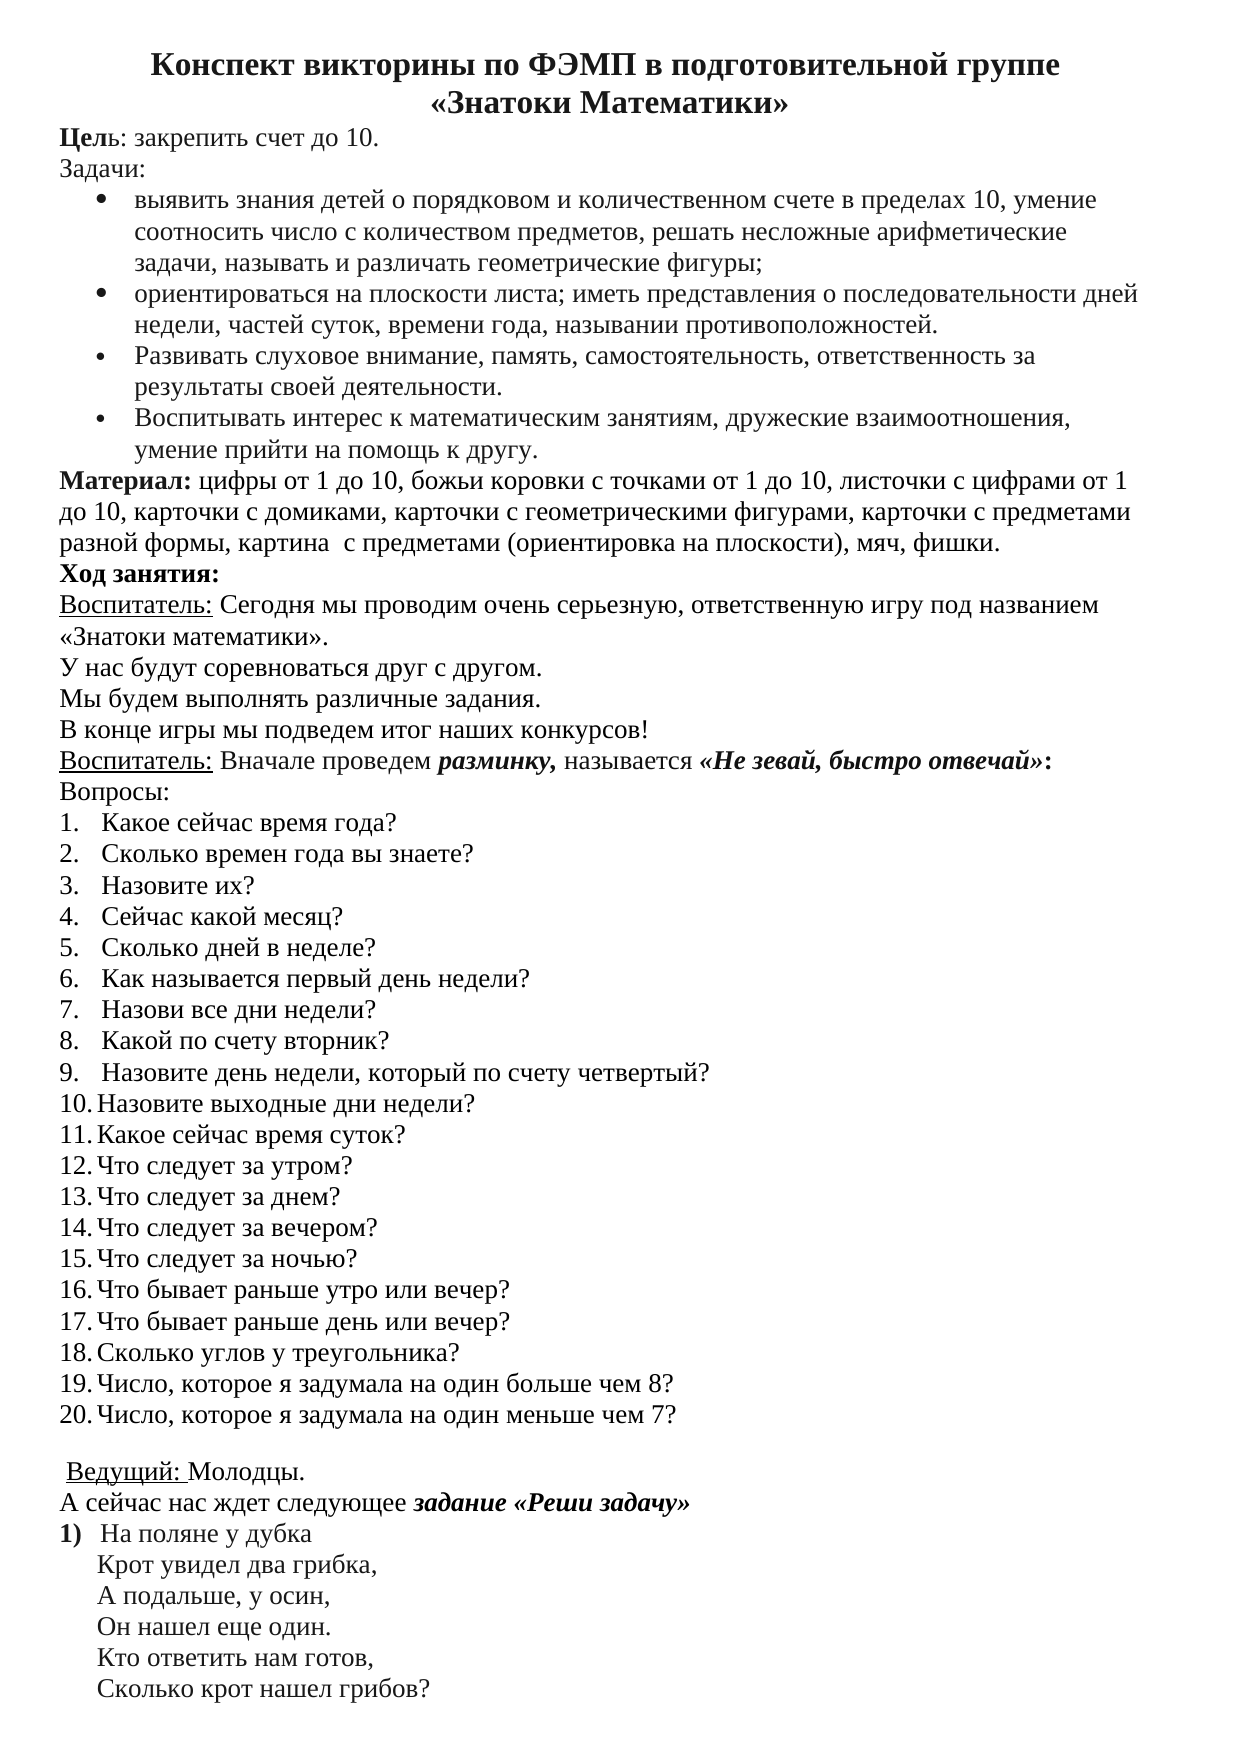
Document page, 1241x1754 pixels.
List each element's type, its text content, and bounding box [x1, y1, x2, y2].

text 1) На поляне у дубка [59, 1517, 1152, 1548]
text Крот увидел два грибка, [59, 1548, 1152, 1579]
text Вопросы: [59, 775, 1152, 806]
text 11. Какое сейчас время суток? [59, 1118, 1152, 1149]
text 3. Назовите их? [59, 869, 1152, 900]
text 2. Сколько времен года вы знаете? [59, 838, 1152, 869]
text 14. Что следует за вечером? [59, 1211, 1152, 1242]
text Он нашел еще один. [59, 1610, 1152, 1641]
text 16. Что бывает раньше утро или вечер? [59, 1274, 1152, 1305]
text У нас будут соревноваться друг с другом. [59, 651, 1152, 682]
text 8. Какой по счету вторник? [59, 1024, 1152, 1056]
text Цель: закрепить счет до 10. [59, 121, 1152, 152]
text Задачи: [59, 152, 1152, 183]
text 7. Назови все дни недели? [59, 993, 1152, 1024]
list ориентироваться на плоскости листа; иметь представления о последовательности дней недели, частей суток, времени года, назывании противоположностей. [97, 277, 1152, 339]
text В конце игры мы подведем итог наших конкурсов! [59, 713, 1152, 744]
text 13. Что следует за днем? [59, 1180, 1152, 1211]
text А сейчас нас ждет следующее задание «Реши задачу» [59, 1486, 1152, 1517]
text 6. Как называется первый день недели? [59, 962, 1152, 993]
text А подальше, у осин, [59, 1579, 1152, 1610]
list Воспитывать интерес к математическим занятиям, дружеские взаимоотношения, умение прийти на помощь к другу. [97, 402, 1152, 464]
text 9. Назовите день недели, который по счету четвертый? [59, 1056, 1152, 1087]
text «Знатоки Математики» [59, 83, 1152, 121]
text Ведущий: Молодцы. [59, 1454, 1152, 1486]
text 5. Сколько дней в неделе? [59, 931, 1152, 962]
text Мы будем выполнять различные задания. [59, 682, 1152, 713]
text Кто ответить нам готов, [59, 1641, 1152, 1673]
text Воспитатель: Сегодня мы проводим очень серьезную, ответственную игру под названием «Знатоки математики». [59, 588, 1152, 651]
list Развивать слуховое внимание, память, самостоятельность, ответственность за результаты своей деятельности. [97, 339, 1152, 402]
text Ход занятия: [59, 557, 1152, 588]
text Воспитатель: Вначале проведем разминку, называется «Не зевай, быстро отвечай»: [59, 744, 1152, 775]
text 19. Число, которое я задумала на один больше чем 8? [59, 1367, 1152, 1398]
text 18. Сколько углов у треугольника? [59, 1336, 1152, 1367]
text 15. Что следует за ночью? [59, 1242, 1152, 1274]
list выявить знания детей о порядковом и количественном счете в пределах 10, умение соотносить число с количеством предметов, решать несложные арифметические задачи, называть и различать геометрические фигуры; [97, 183, 1152, 277]
text Материал: цифры от 1 до 10, божьи коровки с точками от 1 до 10, листочки с цифрами от 1 до 10, карточки с домиками, карточки с геометрическими фигурами, карточки с предметами разной формы, картина с предметами (ориентировка на плоскости), мяч, фишки. [59, 464, 1152, 557]
text 17. Что бывает раньше день или вечер? [59, 1305, 1152, 1336]
text 12. Что следует за утром? [59, 1149, 1152, 1180]
text Конспект викторины по ФЭМП в подготовительной группе [59, 44, 1152, 83]
text 10. Назовите выходные дни недели? [59, 1087, 1152, 1118]
text Сколько крот нашел грибов? [59, 1673, 1152, 1704]
text 20. Число, которое я задумала на один меньше чем 7? [59, 1398, 1152, 1429]
text 1. Какое сейчас время года? [59, 806, 1152, 838]
text 4. Сейчас какой месяц? [59, 900, 1152, 931]
